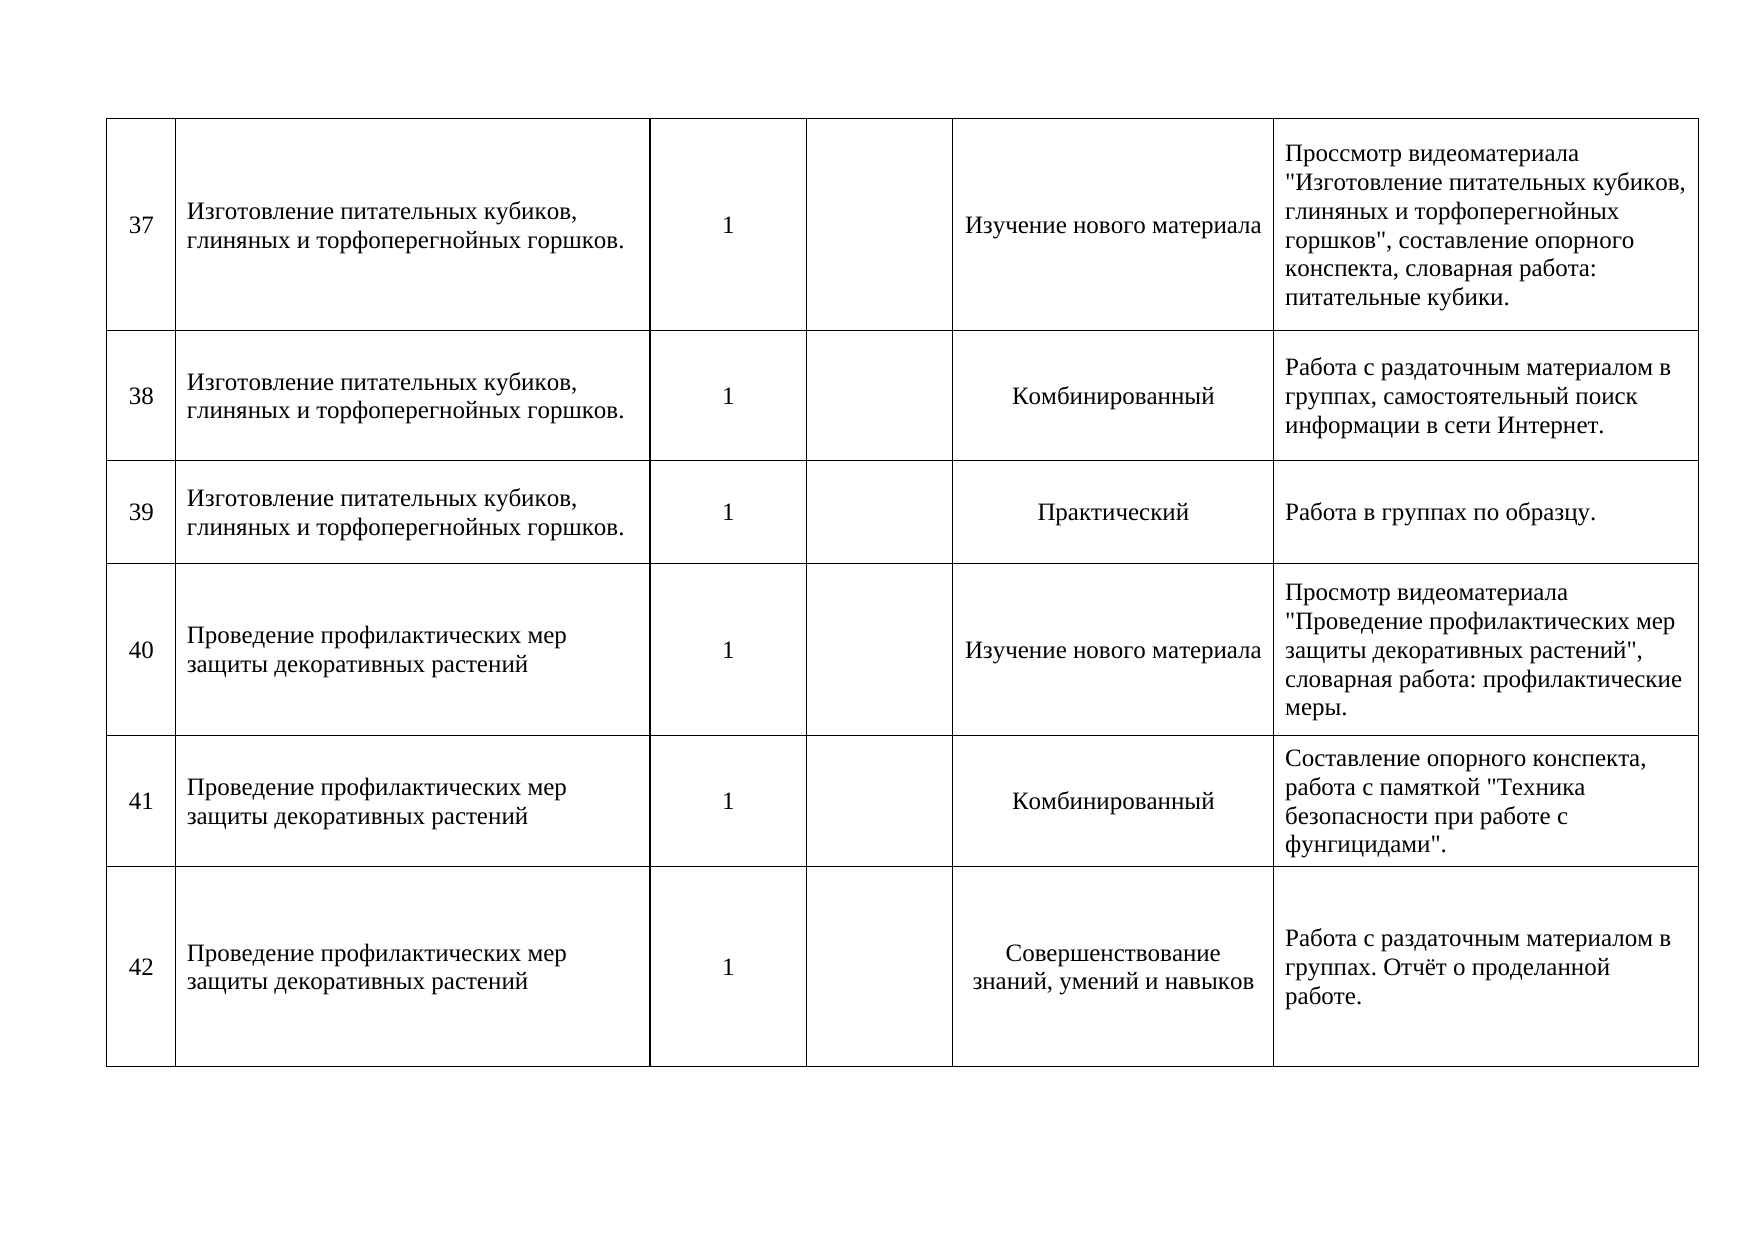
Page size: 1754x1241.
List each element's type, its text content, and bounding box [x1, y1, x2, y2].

table_cell 38 [107, 331, 175, 460]
table_cell Работа с раздаточным материалом в группах, самостоятельный поиск информации в сети Интернет. [1274, 331, 1698, 460]
table_cell Комбинированный [953, 736, 1273, 866]
table_cell Изучение нового материала [953, 119, 1273, 330]
table_cell 1 [651, 736, 806, 866]
table_cell Изготовление питательных кубиков, глиняных и торфоперегнойных горшков. [176, 119, 649, 330]
table_cell Совершенствование знаний, умений и навыков [953, 867, 1273, 1066]
table_cell 1 [651, 331, 806, 460]
table_cell Изучение нового материала [953, 564, 1273, 735]
table_cell 39 [107, 461, 175, 563]
table_cell [807, 331, 952, 460]
table_cell Просмотр видеоматериала "Проведение профилактических мер защиты декоративных растений", словарная работа: профилактические меры. [1274, 564, 1698, 735]
table_cell Составление опорного конспекта, работа с памяткой "Техника безопасности при работе с фунгицидами". [1274, 736, 1698, 866]
table_cell 1 [651, 461, 806, 563]
table_cell Проведение профилактических мер защиты декоративных растений [176, 867, 649, 1066]
table_cell 1 [651, 119, 806, 330]
table_cell 42 [107, 867, 175, 1066]
table_cell [807, 564, 952, 735]
table_cell 1 [651, 867, 806, 1066]
table_cell Изготовление питательных кубиков, глиняных и торфоперегнойных горшков. [176, 461, 649, 563]
table_cell Комбинированный [953, 331, 1273, 460]
table_cell [807, 736, 952, 866]
table_cell Проведение профилактических мер защиты декоративных растений [176, 564, 649, 735]
table_cell 40 [107, 564, 175, 735]
table_cell Работа с раздаточным материалом в группах. Отчёт о проделанной работе. [1274, 867, 1698, 1066]
table_cell 1 [651, 564, 806, 735]
table_cell Практический [953, 461, 1273, 563]
table_cell Проссмотр видеоматериала "Изготовление питательных кубиков, глиняных и торфоперегнойных горшков", составление опорного конспекта, словарная работа: питательные кубики. [1274, 119, 1698, 330]
table_cell Проведение профилактических мер защиты декоративных растений [176, 736, 649, 866]
table_cell 37 [107, 119, 175, 330]
table_cell [807, 867, 952, 1066]
table_cell 41 [107, 736, 175, 866]
table_cell [807, 119, 952, 330]
table_cell Работа в группах по образцу. [1274, 461, 1698, 563]
table_cell Изготовление питательных кубиков, глиняных и торфоперегнойных горшков. [176, 331, 649, 460]
table_cell [807, 461, 952, 563]
